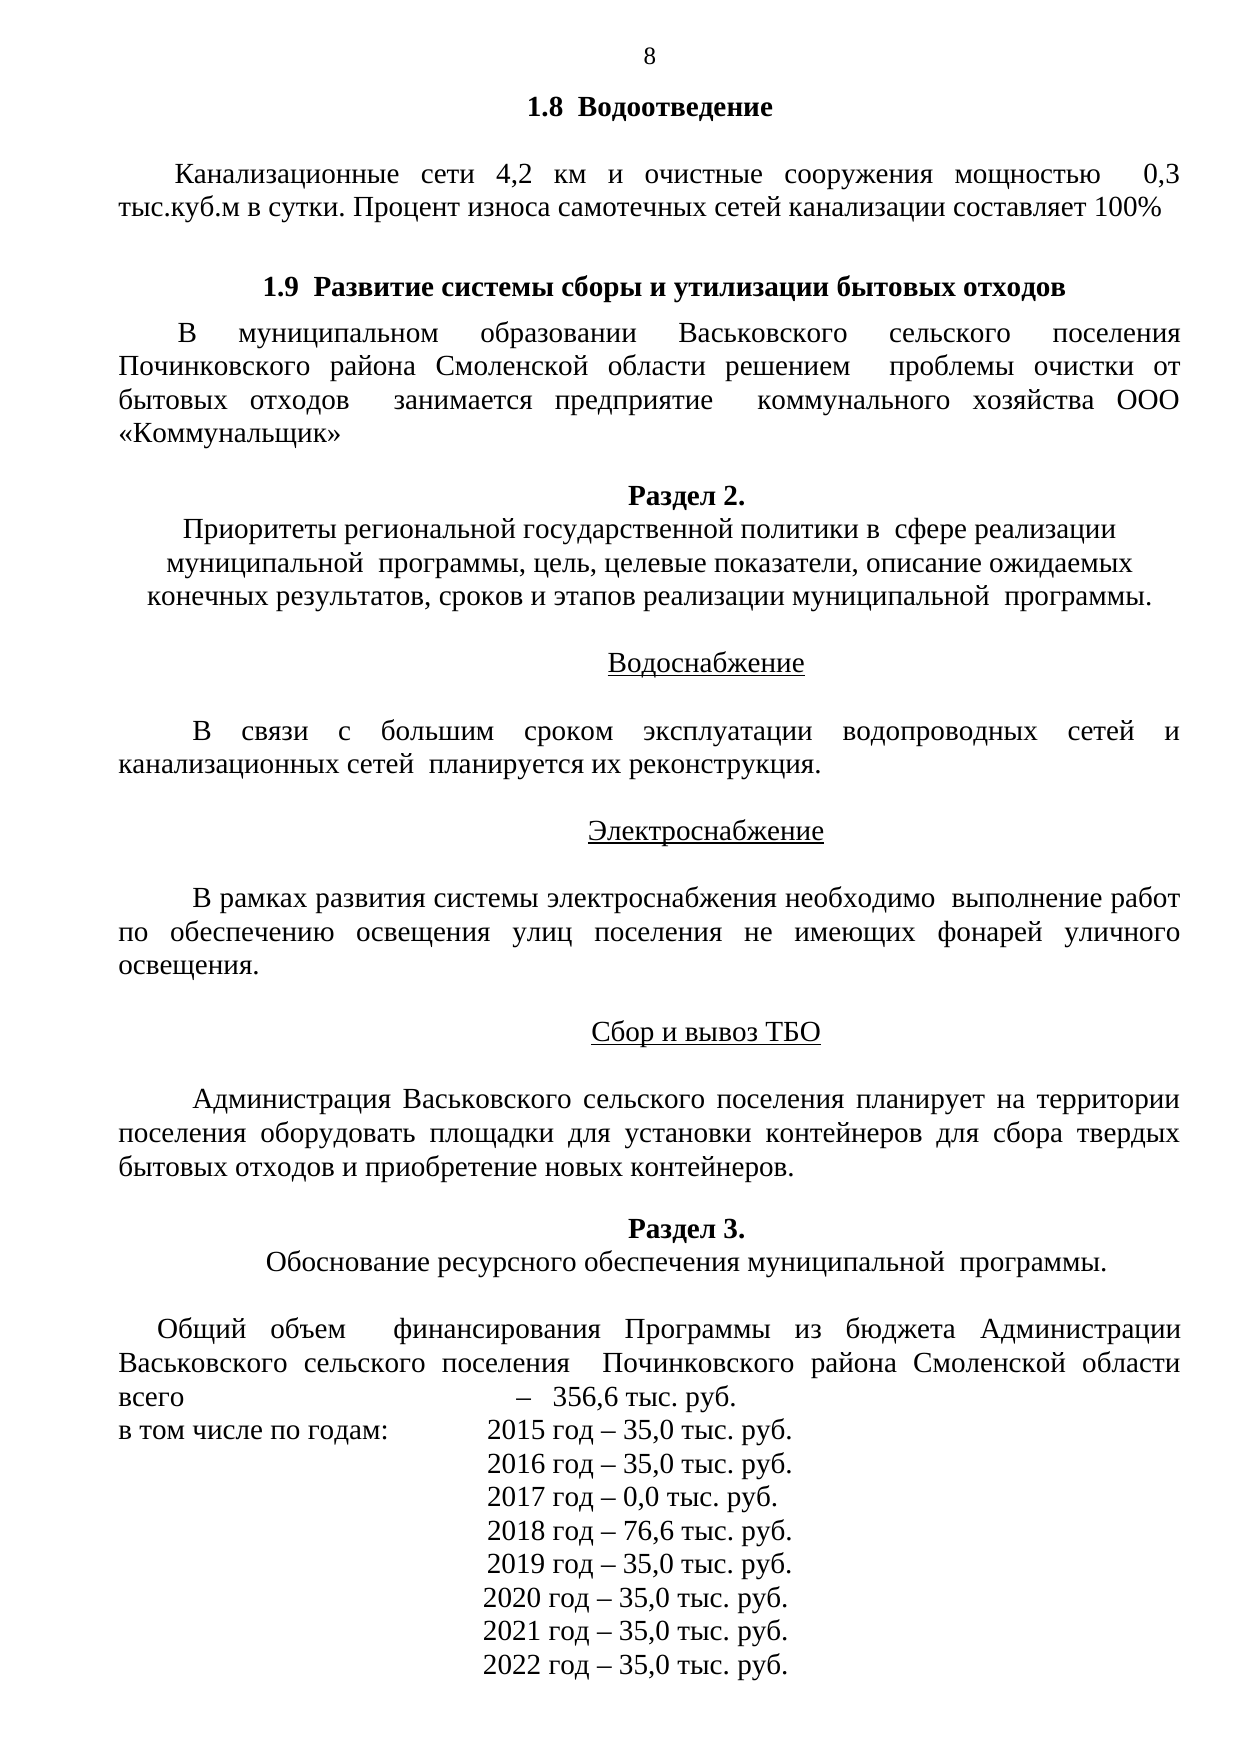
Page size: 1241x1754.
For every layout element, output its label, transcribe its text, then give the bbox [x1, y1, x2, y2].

text Электроснабжение [231, 813, 1181, 847]
text Канализационные сети 4,2 км и очистные сооружения мощностью 0,3 тыс.куб.м в сутки. Процент износа самотечных сетей канализации составляет 100% [118, 156, 1181, 223]
text 2021 год – 35,0 тыс. руб. [118, 1613, 1181, 1647]
text Администрация Васьковского сельского поселения планирует на территории поселения оборудовать площадки для установки контейнеров для сбора твердых бытовых отходов и приобретение новых контейнеров. [118, 1082, 1181, 1182]
text Обоснование ресурсного обеспечения муниципальной программы. [118, 1244, 1181, 1278]
text 1.9 Развитие системы сборы и утилизации бытовых отходов [148, 269, 1181, 302]
text 2019 год – 35,0 тыс. руб. [118, 1546, 1181, 1580]
text В связи с большим сроком эксплуатации водопроводных сетей и канализационных сетей планируется их реконструкция. [118, 713, 1181, 780]
text 1.8 Водоотведение [118, 89, 1181, 122]
text 2020 год – 35,0 тыс. руб. [118, 1580, 1181, 1613]
text Сбор и вывоз ТБО [231, 1014, 1181, 1048]
text в том числе по годам: 2015 год – 35,0 тыс. руб. [118, 1412, 1181, 1446]
text Общий объем финансирования Программы из бюджета Администрации Васьковского сельского поселения Починковского района Смоленской области всего – 356,6 тыс. руб. [118, 1312, 1181, 1412]
text 2018 год – 76,6 тыс. руб. [118, 1513, 1181, 1546]
text В муниципальном образовании Васьковского сельского поселения Починковского района Смоленской области решением проблемы очистки от бытовых отходов занимается предприятие коммунального хозяйства ООО «Коммунальщик» [118, 315, 1181, 449]
text 2017 год – 0,0 тыс. руб. [118, 1479, 1181, 1513]
text В рамках развития системы электроснабжения необходимо выполнение работ по обеспечению освещения улиц поселения не имеющих фонарей уличного освещения. [118, 880, 1181, 981]
text Водоснабжение [231, 646, 1181, 679]
text Раздел 3. [118, 1211, 1181, 1244]
text 2016 год – 35,0 тыс. руб. [118, 1446, 1181, 1479]
text Раздел 2. [118, 478, 1181, 511]
text 2022 год – 35,0 тыс. руб. [118, 1647, 1181, 1681]
text Приоритеты региональной государственной политики в сфере реализации муниципальной программы, цель, целевые показатели, описание ожидаемых конечных результатов, сроков и этапов реализации муниципальной программы. [118, 511, 1181, 612]
